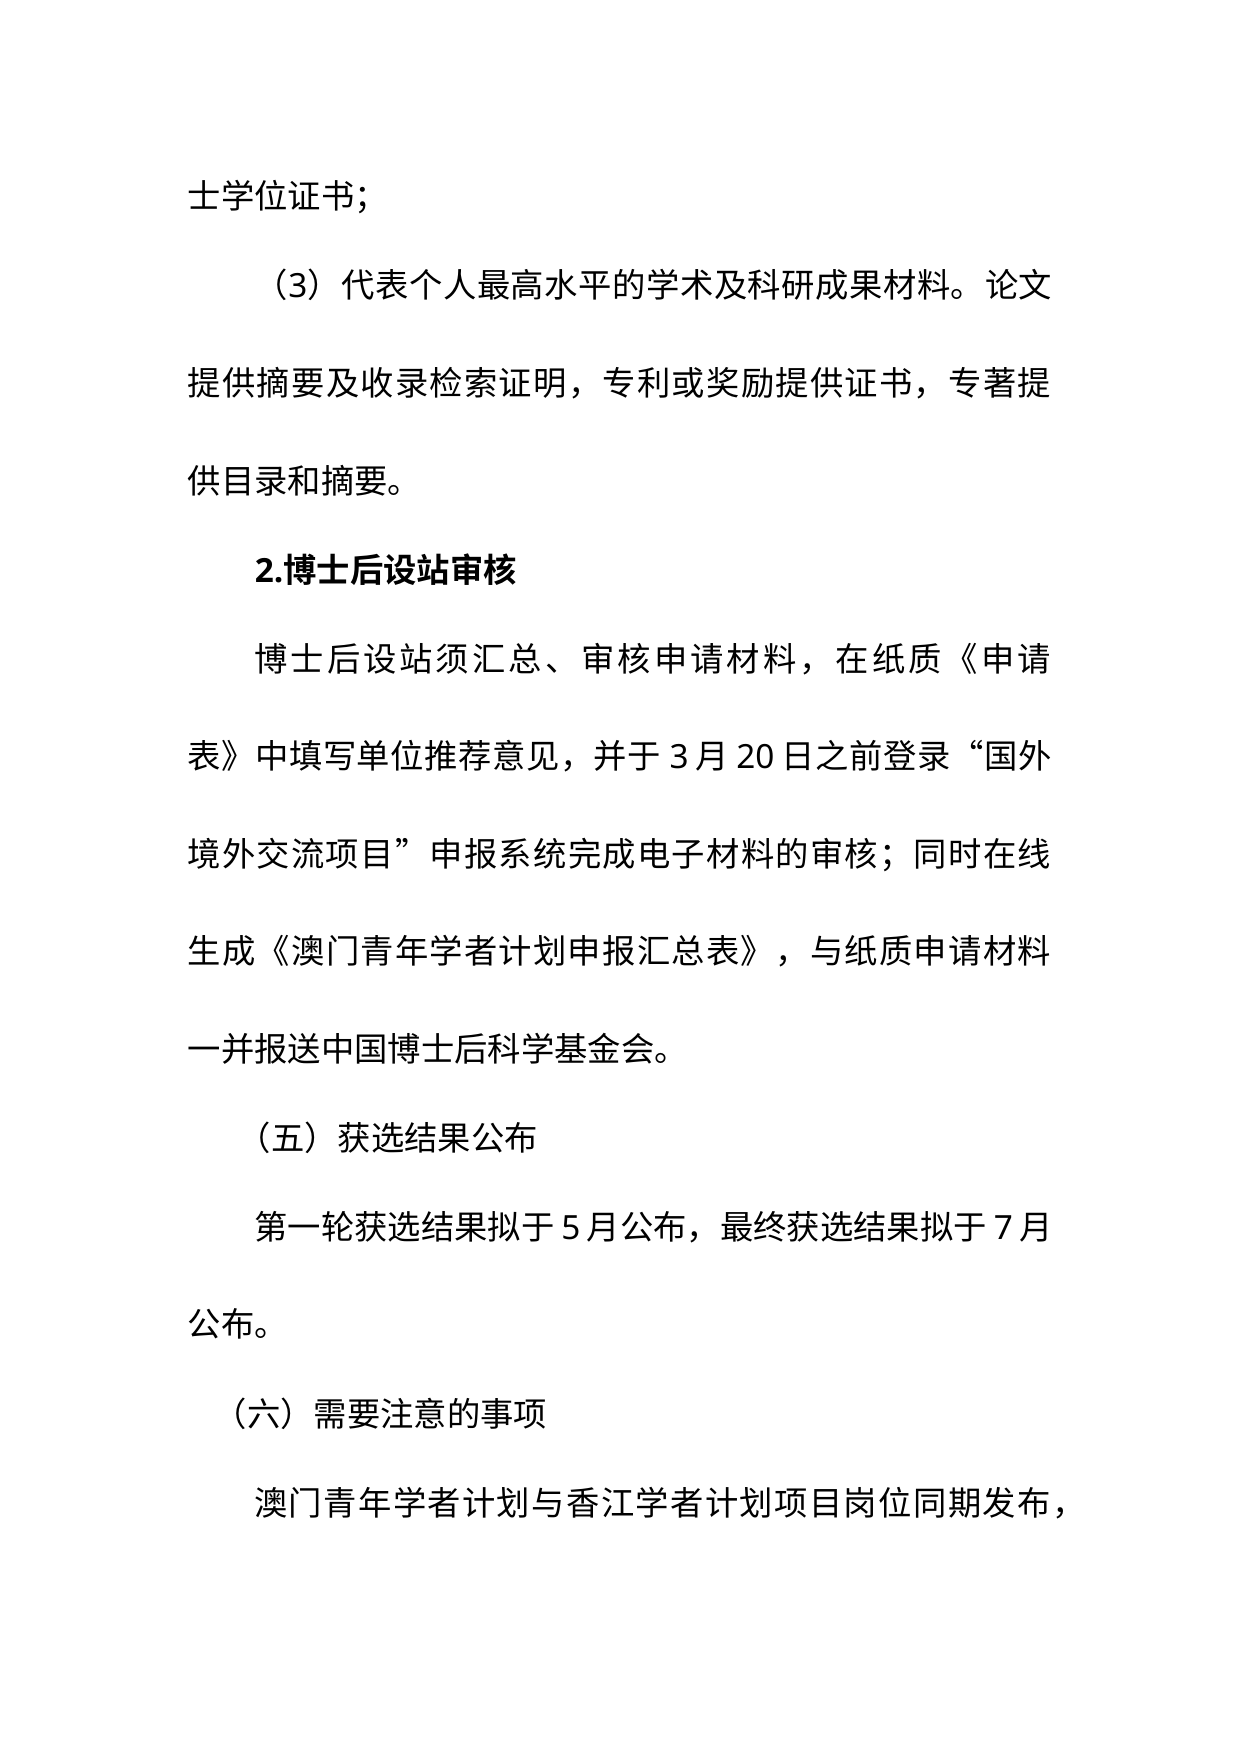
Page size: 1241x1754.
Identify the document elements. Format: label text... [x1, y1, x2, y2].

text 第一轮获选结果拟于5月公布，最终获选结果拟于7月公布。 [187, 1192, 1053, 1355]
text 博士后设站须汇总、审核申请材料，在纸质《申请表》中填写单位推荐意见，并于3月20日之前登录“国外境外交流项目”申报系统完成电子材料的审核；同时在线生成《澳门青年学者计划申报汇总表》，与纸质申请材料一并报送中国博士后科学基金会。 [187, 624, 1053, 1079]
text （六）需要注意的事项 [187, 1379, 1053, 1444]
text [187, 162, 1053, 227]
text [187, 1468, 1053, 1533]
text （五）获选结果公布 [187, 1103, 1053, 1168]
text （3）代表个人最高水平的学术及科研成果材料。论文提供摘要及收录检索证明，专利或奖励提供证书，专著提供目录和摘要。 [187, 251, 1053, 511]
text 2.博士后设站审核 [187, 535, 1053, 600]
